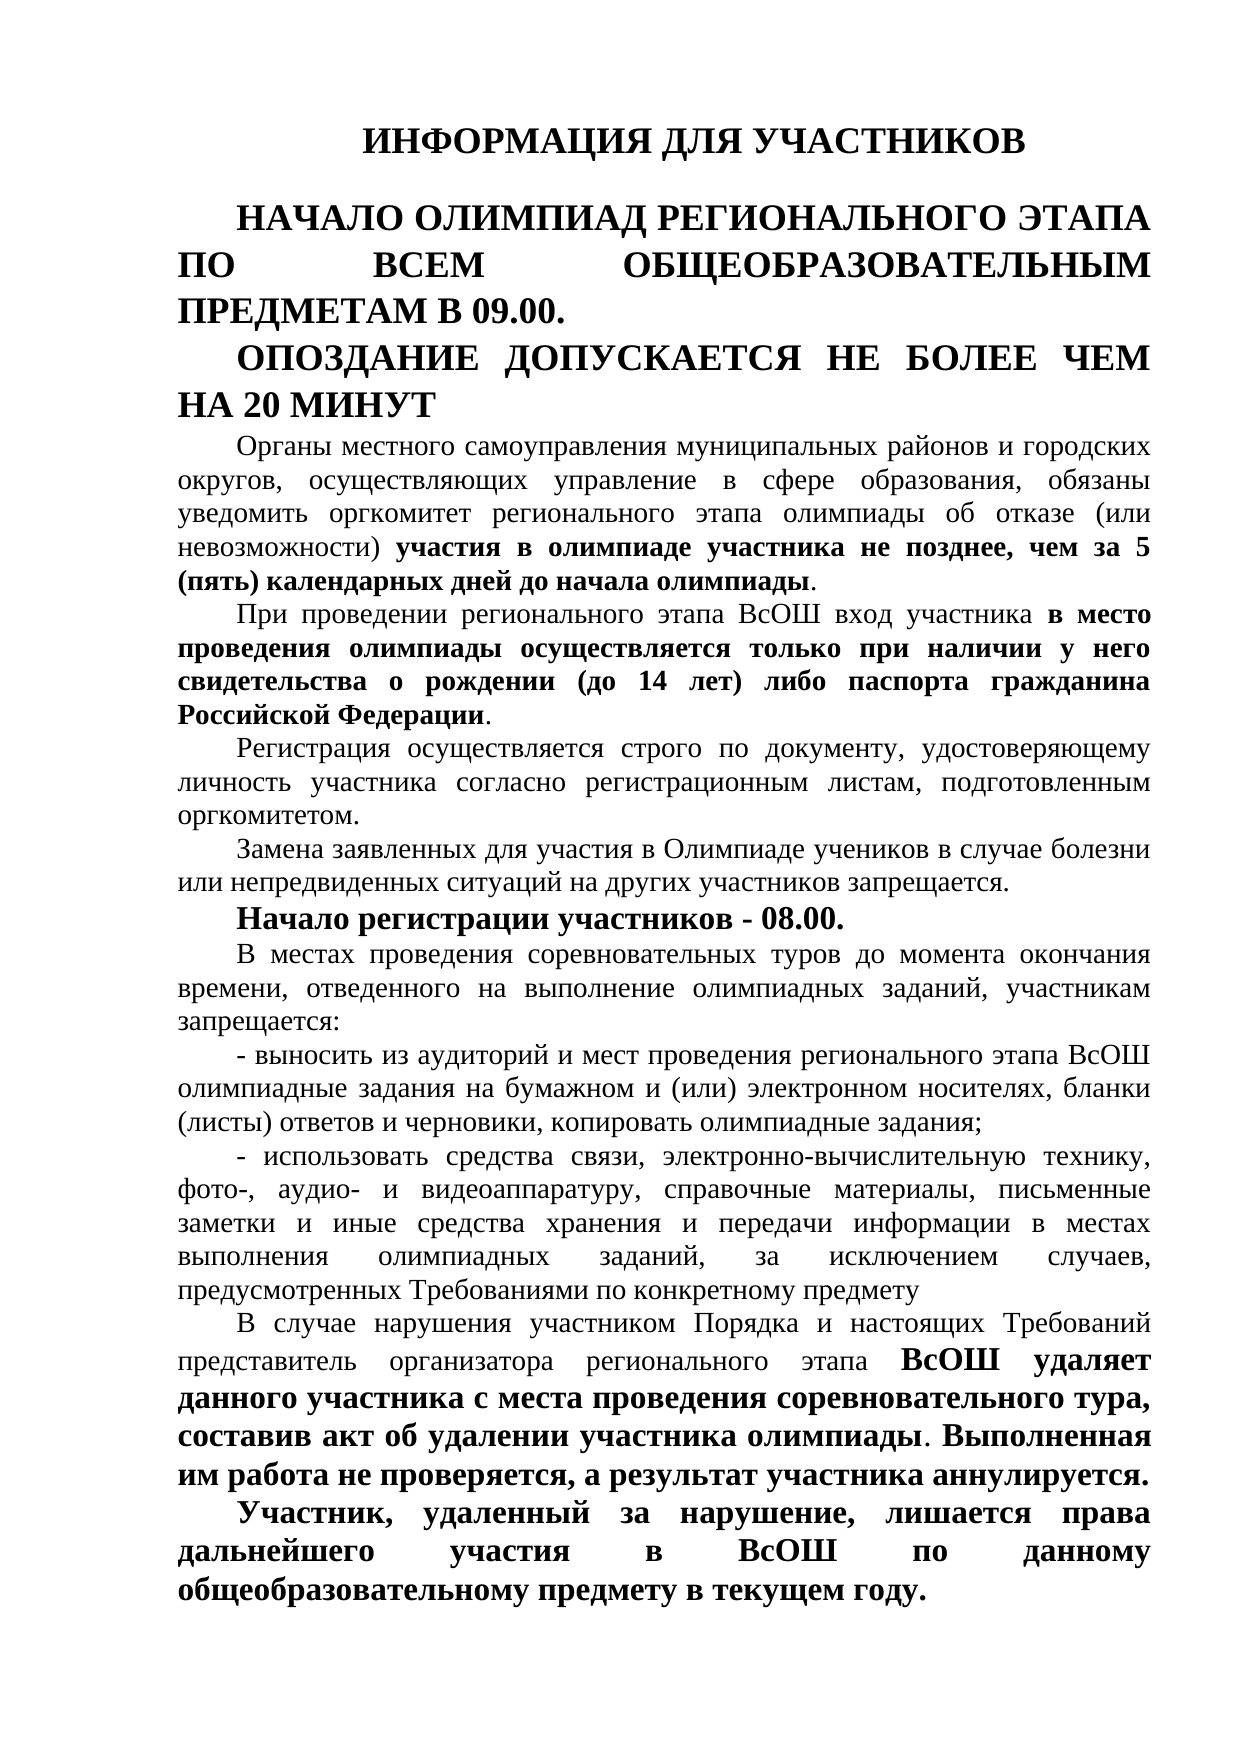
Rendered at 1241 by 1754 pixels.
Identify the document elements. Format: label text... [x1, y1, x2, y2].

text - использовать средства связи, электронно-вычислительную технику, фото-, аудио- и видеоаппаратуру, справочные материалы, письменные заметки и иные средства хранения и передачи информации в местах выполнения олимпиадных заданий, за исключением случаев, предусмотренных Требованиями по конкретному предмету [177, 1138, 1152, 1305]
text ОПОЗДАНИЕ ДОПУСКАЕТСЯ НЕ БОЛЕЕ ЧЕМ НА 20 МИНУТ [177, 335, 1152, 425]
text Регистрация осуществляется строго по документу, удостоверяющему личность участника согласно регистрационным листам, подготовленным оргкомитетом. [177, 730, 1152, 831]
text НАЧАЛО ОЛИМПИАД РЕГИОНАЛЬНОГО ЭТАПА ПО ВСЕМ ОБЩЕОБРАЗОВАТЕЛЬНЫМ ПРЕДМЕТАМ В 09.00. [177, 196, 1152, 332]
text Начало регистрации участников - 08.00. [177, 898, 1152, 936]
text Замена заявленных для участия в Олимпиаде учеников в случае болезни или непредвиденных ситуаций на других участников запрещается. [177, 831, 1152, 898]
text Органы местного самоуправления муниципальных районов и городских округов, осуществляющих управление в сфере образования, обязаны уведомить оргкомитет регионального этапа олимпиады об отказе (или невозможности) участия в олимпиаде участника не позднее, чем за 5 (пять) календарных дней до начала олимпиады. [177, 428, 1152, 596]
text Участник, удаленный за нарушение, лишается права дальнейшего участия в ВсОШ по данному общеобразовательному предмету в текущем году. [177, 1492, 1152, 1607]
text - выносить из аудиторий и мест проведения регионального этапа ВсОШ олимпиадные задания на бумажном и (или) электронном носителях, бланки (листы) ответов и черновики, копировать олимпиадные задания; [177, 1037, 1152, 1138]
text В случае нарушения участником Порядка и настоящих Требований представитель организатора регионального этапа ВсОШ удаляет данного участника с места проведения соревновательного тура, составив акт об удалении участника олимпиады. Выполненная им работа не проверяется, а результат участника аннулируется. [177, 1305, 1152, 1492]
text При проведении регионального этапа ВсОШ вход участника в место проведения олимпиады осуществляется только при наличии у него свидетельства о рождении (до 14 лет) либо паспорта гражданина Российской Федерации. [177, 596, 1152, 730]
text ИНФОРМАЦИЯ ДЛЯ УЧАСТНИКОВ [177, 118, 1152, 161]
text В местах проведения соревновательных туров до момента окончания времени, отведенного на выполнение олимпиадных заданий, участникам запрещается: [177, 936, 1152, 1037]
